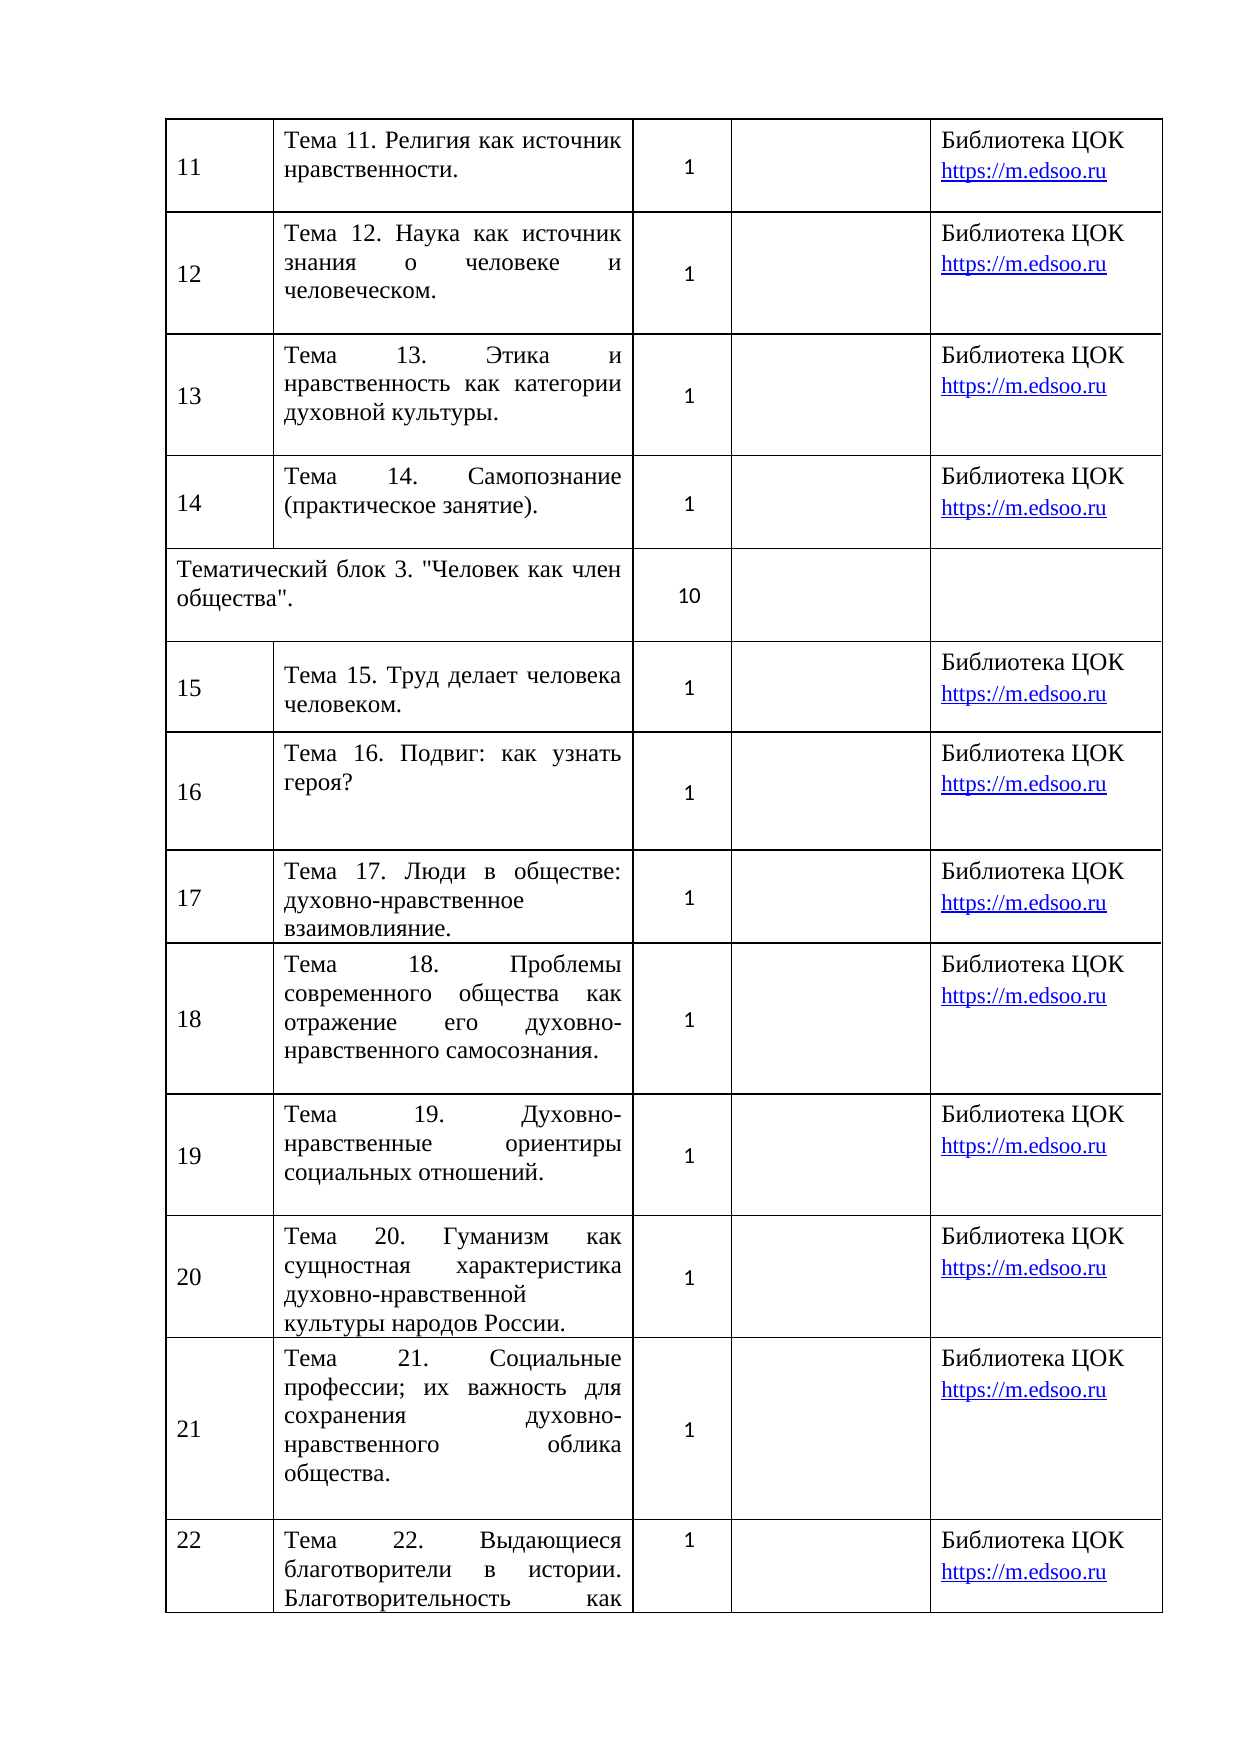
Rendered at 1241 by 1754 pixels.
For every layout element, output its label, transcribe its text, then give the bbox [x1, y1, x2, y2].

table_cell 1 [634, 213, 731, 333]
table_cell 13 [167, 335, 273, 455]
table_cell Тема 13. Этика и нравственность как категории духовной культуры. [274, 335, 632, 455]
table_cell [732, 851, 930, 942]
table_cell 12 [167, 213, 273, 333]
table_cell [732, 549, 930, 641]
table_cell Библиотека ЦОК https://m.edsoo.ru [931, 455, 1162, 548]
table_cell 1 [634, 456, 731, 548]
table_cell Тема 20. Гуманизм как сущностная характеристика духовно-нравственной культуры народов России. [274, 1216, 632, 1336]
table_cell Библиотека ЦОК https://m.edsoo.ru [931, 1215, 1162, 1336]
table_cell [732, 1095, 930, 1214]
table_cell 21 [167, 1338, 273, 1519]
table_cell 1 [634, 1216, 731, 1336]
table_cell [732, 944, 930, 1093]
table_cell Библиотека ЦОК https://m.edsoo.ru [931, 1093, 1162, 1214]
table_cell 1 [634, 120, 731, 211]
table_cell 1 [634, 1338, 731, 1519]
table_cell Библиотека ЦОК https://m.edsoo.ru [931, 849, 1162, 942]
table_cell Тема 12. Наука как источник знания о человеке и человеческом. [274, 213, 632, 333]
table_cell Тема 18. Проблемы современного общества как отражение его духовно-нравственного самосознания. [274, 944, 632, 1093]
table_cell [732, 1216, 930, 1336]
table_cell Тема 16. Подвиг: как узнать героя? [274, 733, 632, 849]
table_cell 1 [634, 1095, 731, 1214]
table_cell Тема 21. Социальные профессии; их важность для сохранения духовно-нравственного облика общества. [274, 1338, 632, 1519]
table_cell Библиотека ЦОК https://m.edsoo.ru [931, 641, 1162, 731]
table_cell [931, 1519, 1162, 1612]
table_cell Тема 14. Самопознание (практическое занятие). [274, 456, 632, 548]
table_cell Тема 15. Труд делает человека человеком. [274, 642, 632, 731]
table_cell Библиотека ЦОК https://m.edsoo.ru [931, 942, 1162, 1093]
table_cell Библиотека ЦОК https://m.edsoo.ru [931, 211, 1162, 333]
table_cell 1 [634, 851, 731, 942]
table_cell 11 [167, 120, 273, 211]
table_cell 22 [167, 1520, 273, 1612]
table_cell [732, 335, 930, 455]
table_cell 1 [634, 642, 731, 731]
table_cell [732, 1520, 930, 1612]
table_cell [931, 548, 1162, 641]
table_cell [732, 120, 930, 211]
table_cell [732, 456, 930, 548]
table_cell 20 [167, 1216, 273, 1336]
table_cell Библиотека ЦОК https://m.edsoo.ru [931, 731, 1162, 849]
table_cell 16 [167, 733, 273, 849]
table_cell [274, 1520, 632, 1612]
table_cell Тема 19. Духовно-нравственные ориентиры социальных отношений. [274, 1095, 632, 1214]
table_cell [732, 1338, 930, 1519]
table_cell [732, 642, 930, 731]
table_cell 19 [167, 1095, 273, 1214]
table_cell 1 [634, 335, 731, 455]
table_cell 14 [167, 456, 273, 548]
table_cell [732, 733, 930, 849]
table_cell 1 [634, 1520, 731, 1612]
table_cell Тема 11. Религия как источник нравственности. [274, 120, 632, 211]
table_cell 10 [634, 549, 731, 641]
table_cell Тематический блок 3. "Человек как член общества". [167, 549, 632, 641]
table_cell 1 [634, 944, 731, 1093]
table_cell 18 [167, 944, 273, 1093]
table_cell 1 [634, 733, 731, 849]
table_cell 15 [167, 642, 273, 731]
table_cell Библиотека ЦОК https://m.edsoo.ru [931, 333, 1162, 455]
table_cell Библиотека ЦОК https://m.edsoo.ru [931, 1336, 1162, 1519]
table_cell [931, 120, 1162, 211]
table_cell 17 [167, 851, 273, 942]
table_cell Тема 17. Люди в обществе: духовно-нравственное взаимовлияние. [274, 851, 632, 942]
table_cell [732, 213, 930, 333]
